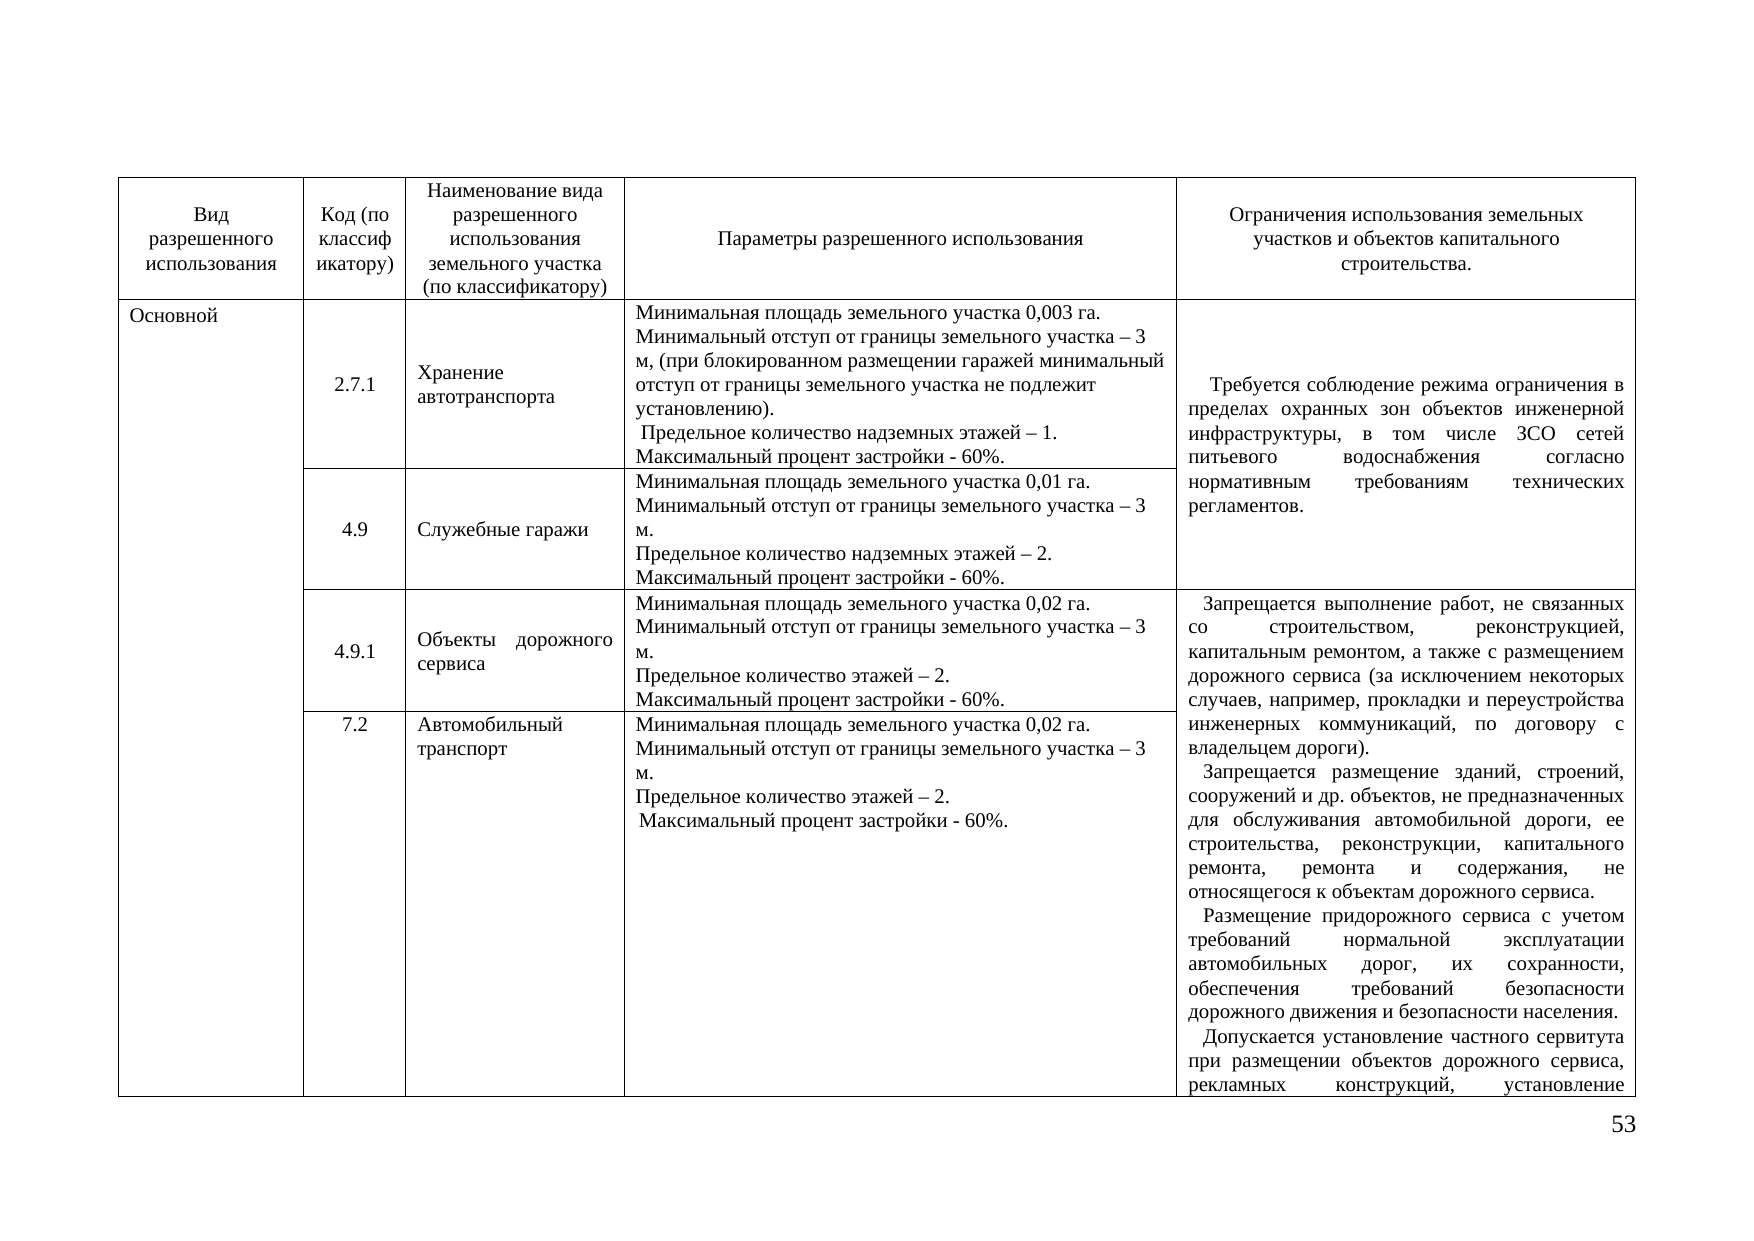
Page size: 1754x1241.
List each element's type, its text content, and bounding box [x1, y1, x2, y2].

table_cell Служебные гаражи [406, 469, 624, 589]
table_cell Объекты дорожного сервиса [406, 590, 624, 711]
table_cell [625, 712, 1176, 1096]
table_header Код (по классификатору) [304, 178, 405, 298]
table_cell 7.2 [304, 712, 405, 1096]
table_cell 2.7.1 [304, 300, 405, 468]
table_header Ограничения использования земельных участков и объектов капитального строительства. [1177, 178, 1635, 298]
table_cell Требуется соблюдение режима ограничения в пределах охранных зон объектов инженерной инфраструктуры, в том числе ЗСО сетей питьевого водоснабжения согласно нормативным требованиям технических регламентов. [1177, 300, 1635, 589]
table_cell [406, 712, 624, 1096]
table_cell 4.9 [304, 469, 405, 589]
table_cell Минимальная площадь земельного участка 0,01 га. Минимальный отступ от границы земельного участка – 3 м. Предельное количество надземных этажей – 2. Максимальный процент застройки - 60%. [625, 469, 1176, 589]
table_header Параметры разрешенного использования [625, 178, 1176, 298]
table_cell Основной [119, 300, 303, 1096]
table_cell Запрещается выполнение работ, не связанных со строительством, реконструкцией, капитальным ремонтом, а также с размещением дорожного сервиса (за исключением некоторых случаев, например, прокладки и переустройства инженерных коммуникаций, по договору с владельцем дороги). Запрещается размещение зданий, строений, сооружений и др. объектов, не предназначенных для обслуживания автомобильной дороги, ее строительства, реконструкции, капитального ремонта, ремонта и содержания, не относящегося к объектам дорожного сервиса. Размещение придорожного сервиса с учетом требований нормальной эксплуатации автомобильных дорог, их сохранности, обеспечения требований безопасности дорожного движения и безопасности населения. Допускается установление частного сервитута при размещении объектов дорожного сервиса, рекламных конструкций, установление публичного сервитута. Допускается использование гражданами или юридическими лицами земельных участков в границах полос отвода автомобильных дорог (за исключением частных автомобильных дорог) в целях прокладки, переноса, переустройства инженерных коммуникаций, их эксплуатации на условиях публичного сервитута. [1177, 590, 1635, 1096]
table_header Наименование вида разрешенного использования земельного участка (по классификатору) [406, 178, 624, 298]
table_cell Минимальная площадь земельного участка 0,003 га. Минимальный отступ от границы земельного участка – 3 м, (при блокированном размещении гаражей минимальный отступ от границы земельного участка не подлежит установлению). Предельное количество надземных этажей – 1. Максимальный процент застройки - 60%. [625, 300, 1176, 468]
table_cell Хранение автотранспорта [406, 300, 624, 468]
table_cell 4.9.1 [304, 590, 405, 711]
table_header Вид разрешенного использования [119, 178, 303, 298]
